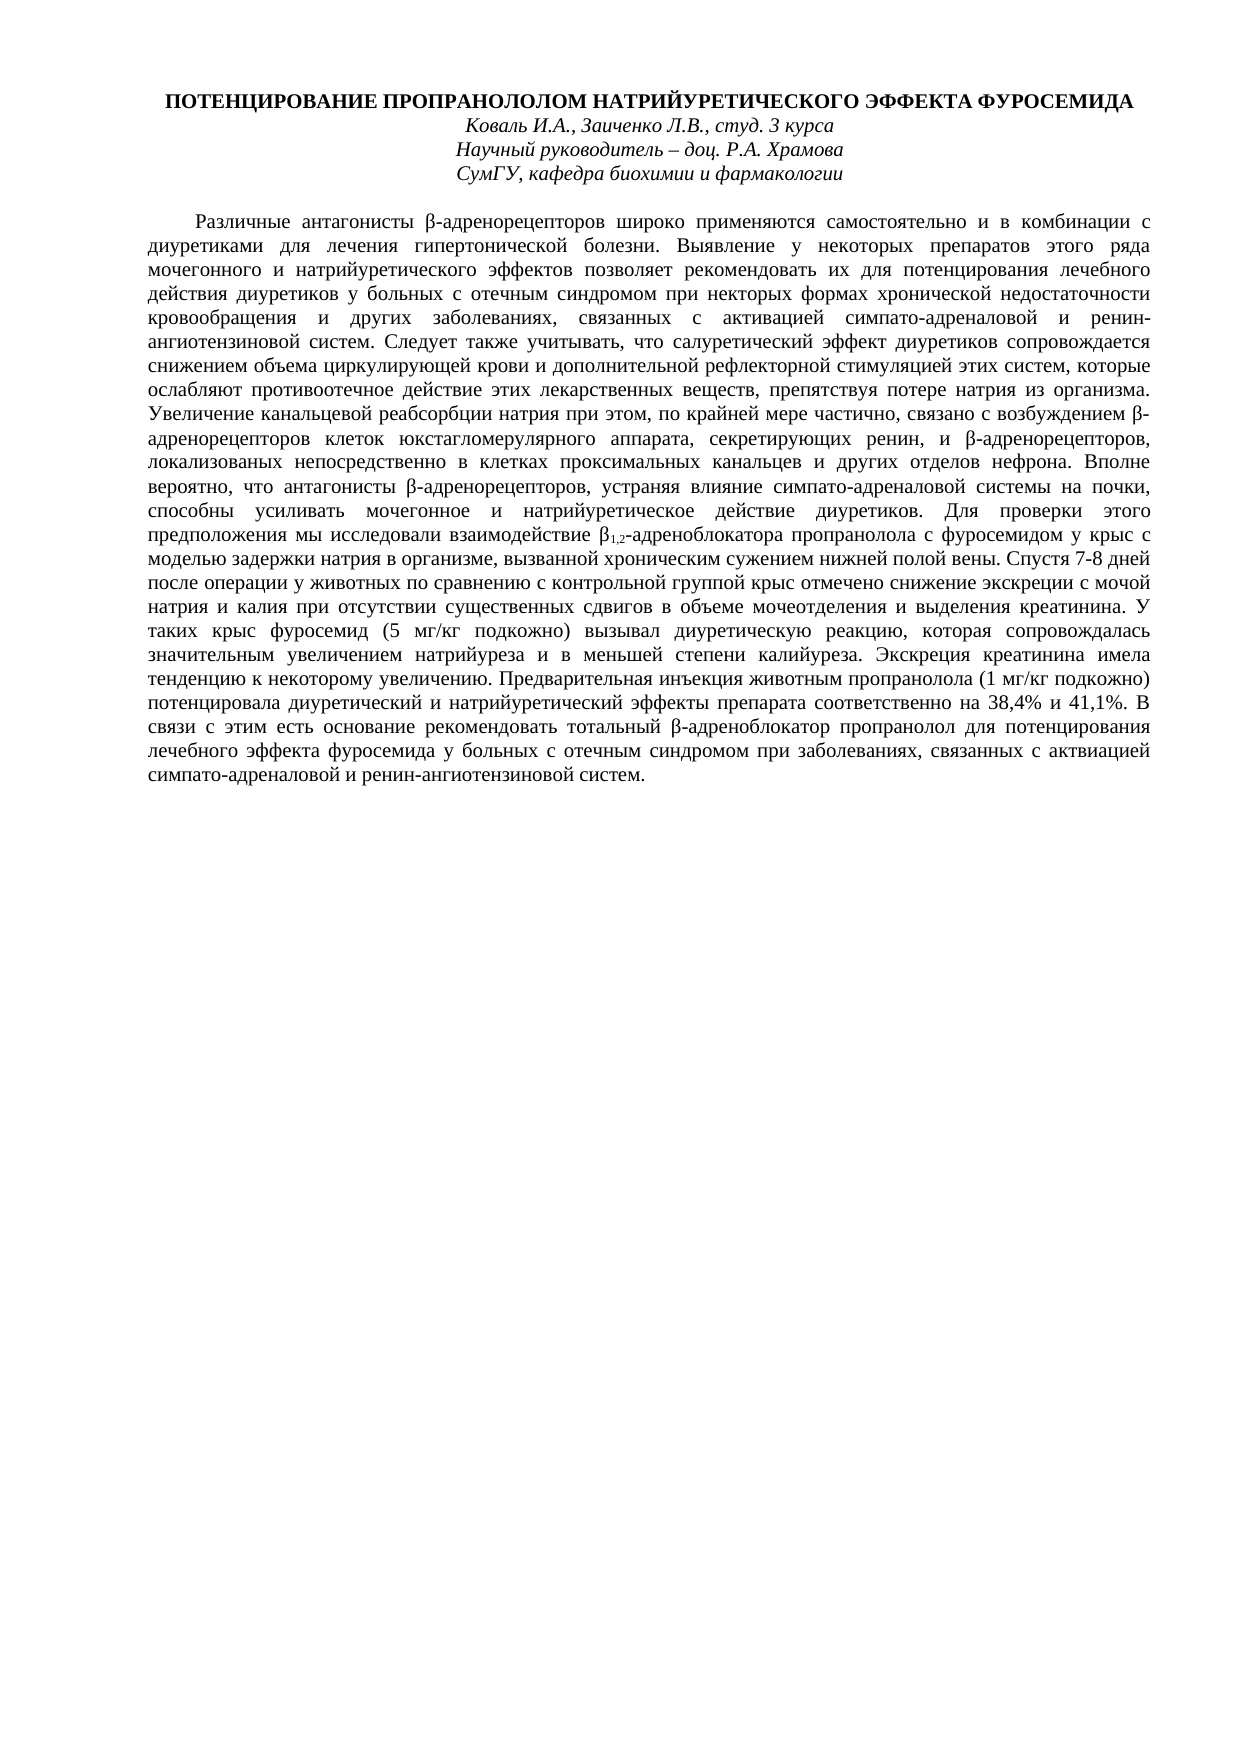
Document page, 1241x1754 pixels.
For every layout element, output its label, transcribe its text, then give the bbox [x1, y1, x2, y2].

text СумГУ, кафедра биохимии и фармакологии [148, 161, 1152, 185]
text Научный руководитель – доц. Р.А. Храмова [148, 137, 1152, 161]
text Коваль И.А., Заиченко Л.В., студ. 3 курса [148, 113, 1152, 137]
text ПОТЕНЦИРОВАНИЕ ПРОПРАНОЛОЛОМ НАТРИЙУРЕТИЧЕСКОГО ЭФФЕКТА ФУРОСЕМИДА [148, 88, 1152, 113]
text Различные антагонисты β-адренорецепторов широко применяются самостоятельно и в комбинации с диуретиками для лечения гипертонической болезни. Выявление у некоторых препаратов этого ряда мочегонного и натрийуретического эффектов позволяет рекомендовать их для потенцирования лечебного действия диуретиков у больных с отечным синдромом при некторых формах хронической недостаточности кровообращения и других заболеваниях, связанных с активацией симпато-адреналовой и ренин-ангиотензиновой систем. Следует также учитывать, что салуретический эффект диуретиков сопровождается снижением объема циркулирующей крови и дополнительной рефлекторной стимуляцией этих систем, которые ослабляют противоотечное действие этих лекарственных веществ, препятствуя потере натрия из организма. Увеличение канальцевой реабсорбции натрия при этом, по крайней мере частично, связано с возбуждением β-адренорецепторов клеток юкстагломерулярного аппарата, секретирующих ренин, и β-адренорецепторов, локализованых непосредственно в клетках проксимальных канальцев и других отделов нефрона. Вполне вероятно, что антагонисты β-адренорецепторов, устраняя влияние симпато-адреналовой системы на почки, способны усиливать мочегонное и натрийуретическое действие диуретиков. Для проверки этого предположения мы исследовали взаимодействие β1,2-адреноблокатора пропранолола с фуросемидом у крыс с моделью задержки натрия в организме, вызванной хроническим сужением нижней полой вены. Спустя 7-8 дней после операции у животных по сравнению с контрольной группой крыс отмечено снижение экскреции с мочой натрия и калия при отсутствии существенных сдвигов в объеме мочеотделения и выделения креатинина. У таких крыс фуросемид (5 мг/кг подкожно) вызывал диуретическую реакцию, которая сопровождалась значительным увеличением натрийуреза и в меньшей степени калийуреза. Экскреция креатинина имела тенденцию к некоторому увеличению. Предварительная инъекция животным пропранолола (1 мг/кг подкожно) потенцировала диуретический и натрийуретический эффекты препарата соответственно на 38,4% и 41,1%. В связи с этим есть основание рекомендовать тотальный β-адреноблокатор пропранолол для потенцирования лечебного эффекта фуросемида у больных с отечным синдромом при заболеваниях, связанных с актвиацией симпато-адреналовой и ренин-ангиотензиновой систем. [148, 209, 1152, 786]
